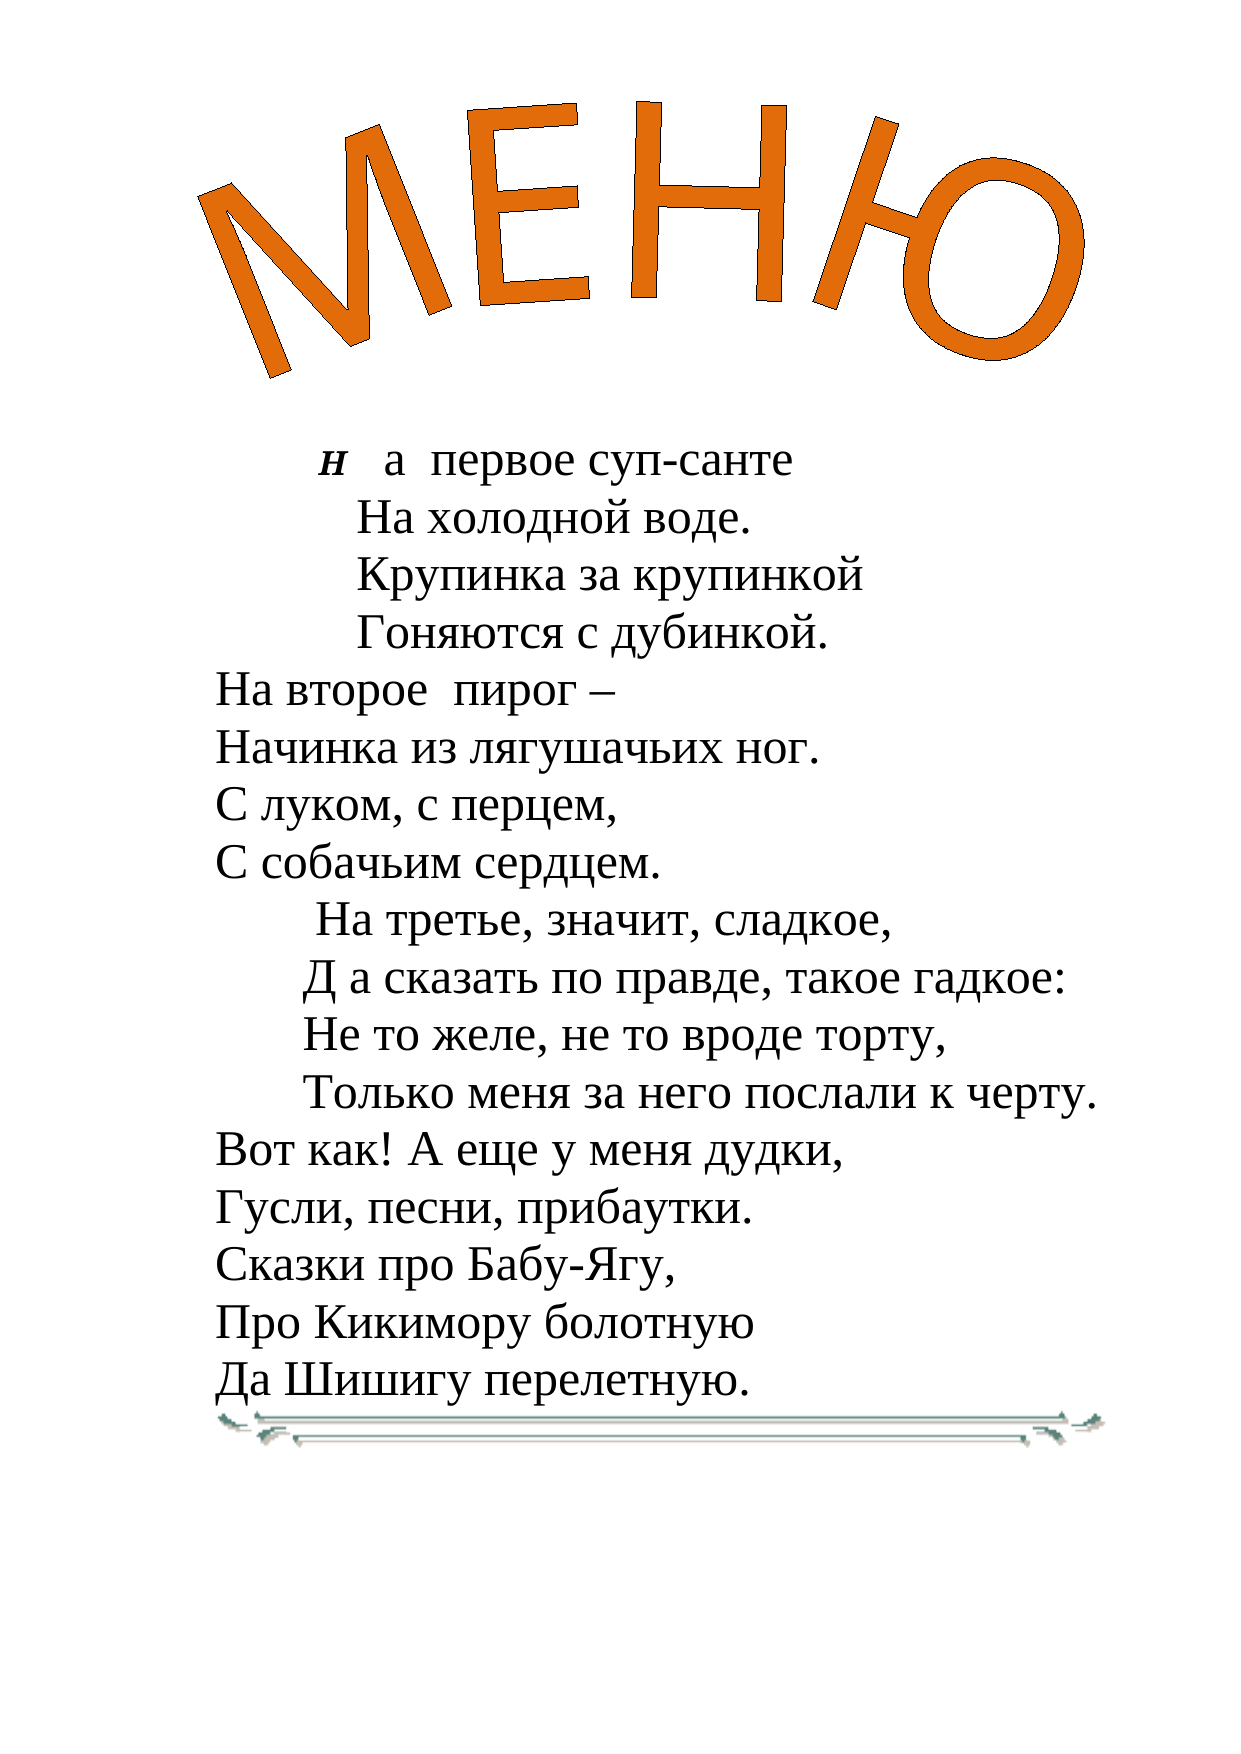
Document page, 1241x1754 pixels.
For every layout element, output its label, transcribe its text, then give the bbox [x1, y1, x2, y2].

text Не то желе, не то вроде торту, [177, 1004, 1152, 1061]
picture [214, 1406, 1112, 1465]
text а первое суп-санте [318, 429, 1152, 486]
text Про Кикимору болотную [177, 1291, 1152, 1349]
text На второе пирог – [177, 659, 1152, 716]
text Гоняются с дубинкой. [318, 601, 1152, 659]
text С собачьим сердцем. [177, 831, 1152, 889]
text Вот как! А еще у меня дудки, [177, 1119, 1152, 1176]
text Сказки про Бабу-Ягу, [177, 1234, 1152, 1291]
text Крупинка за крупинкой [318, 544, 1152, 601]
text Гусли, песни, прибаутки. [177, 1176, 1152, 1234]
text Начинка из лягушачьих ног. [177, 716, 1152, 774]
text Да Шишигу перелетную. [177, 1349, 1152, 1406]
text На третье, значит, сладкое, [177, 889, 1152, 946]
text На холодной воде. [318, 486, 1152, 544]
text Только меня за него послали к черту. [177, 1061, 1152, 1119]
text Д а сказать по правде, такое гадкое: [177, 946, 1152, 1004]
text С луком, с перцем, [177, 774, 1152, 831]
